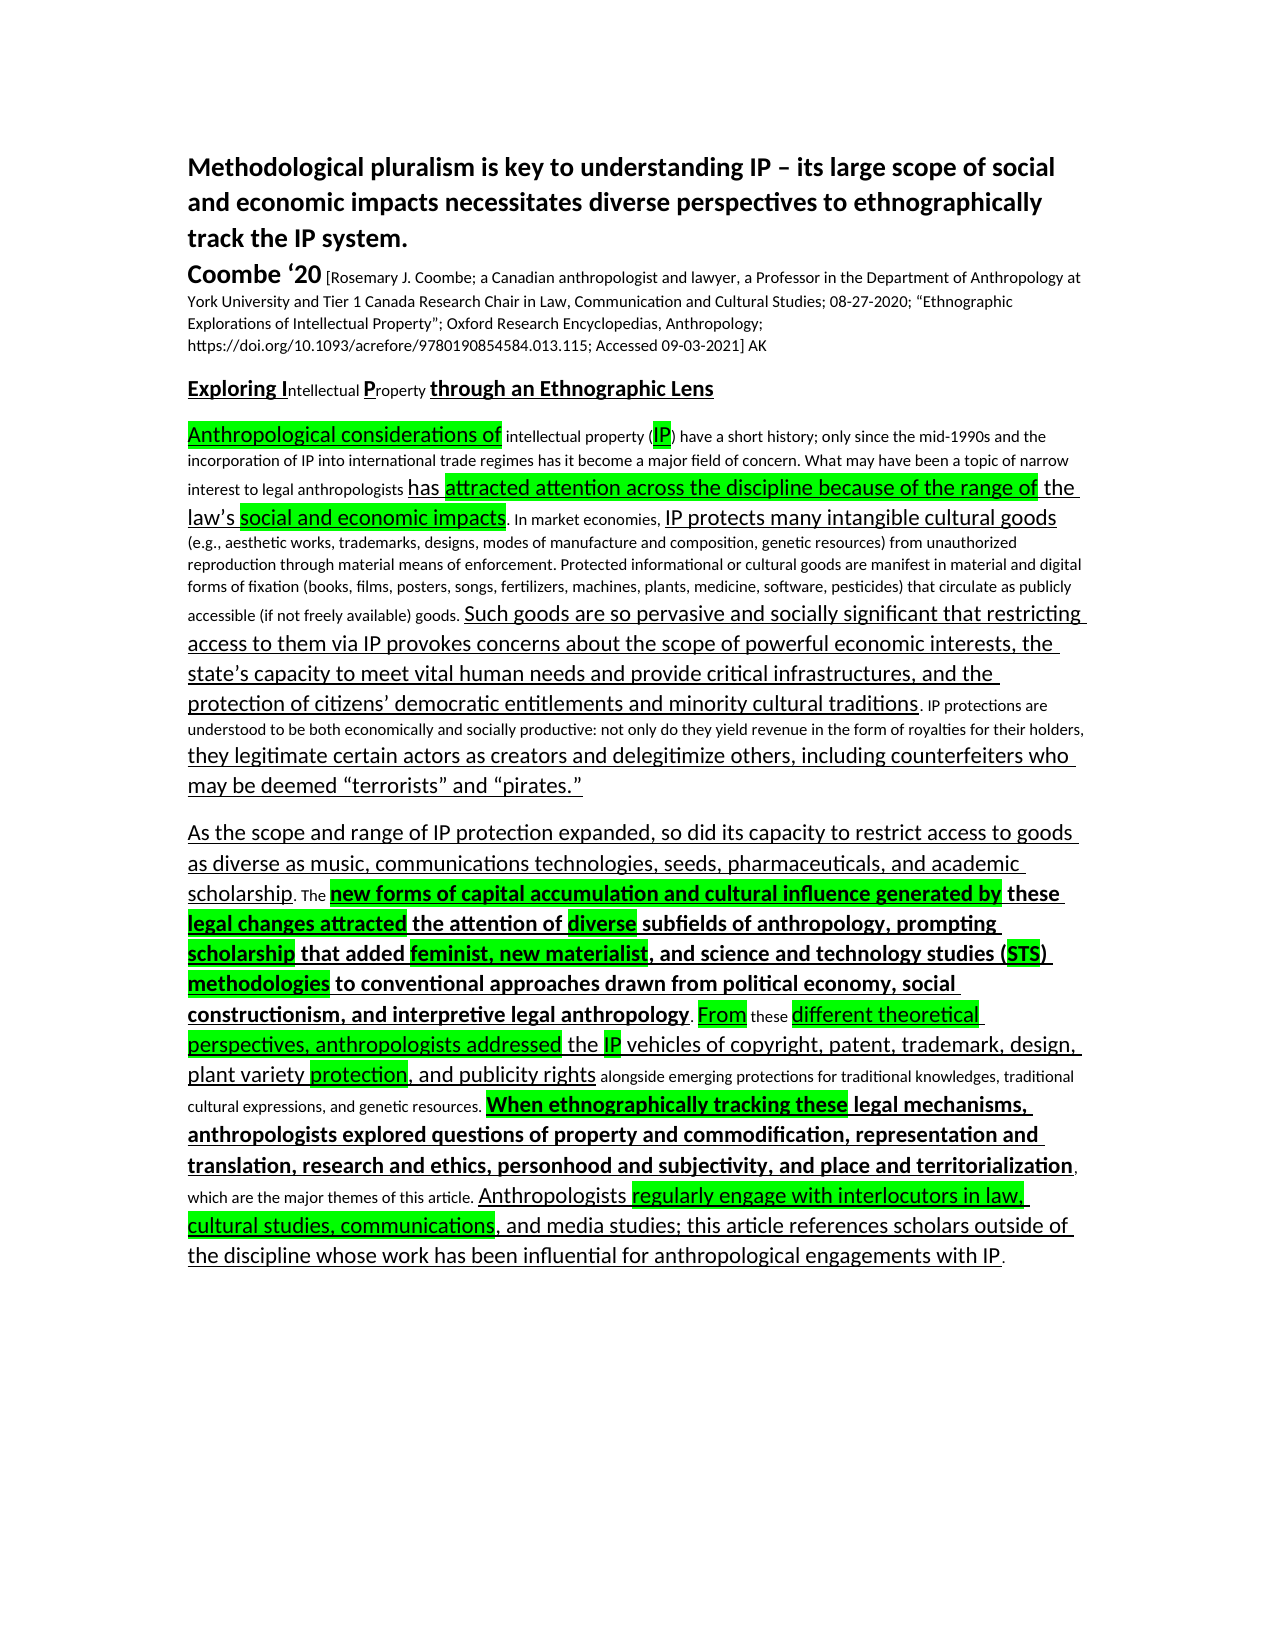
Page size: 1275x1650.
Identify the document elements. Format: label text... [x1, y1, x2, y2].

text Exploring Intellectual Property through an Ethnographic Lens [187, 374, 1087, 402]
text Coombe ‘20 [Rosemary J. Coombe; a Canadian anthropologist and lawyer, a Professor in the Department of Anthropology at York University and Tier 1 Canada Research Chair in Law, Communication and Cultural Studies; 08-27-2020; “Ethnographic Explorations of Intellectual Property”; Oxford Research Encyclopedias, Anthropology; https://doi.org/10.1093/acrefore/9780190854584.013.115; Accessed 09-03-2021] AK [187, 257, 1087, 356]
subtitle Methodological pluralism is key to understanding IP – its large scope of social and economic impacts necessitates diverse perspectives to ethnographically track the IP system. [187, 150, 1087, 254]
text As the scope and range of IP protection expanded, so did its capacity to restrict access to goods as diverse as music, communications technologies, seeds, pharmaceuticals, and academic scholarship. The new forms of capital accumulation and cultural influence generated by these legal changes attracted the attention of diverse subfields of anthropology, prompting scholarship that added feminist, new materialist, and science and technology studies (STS) methodologies to conventional approaches drawn from political economy, social constructionism, and interpretive legal anthropology. From these different theoretical perspectives, anthropologists addressed the IP vehicles of copyright, patent, trademark, design, plant variety protection, and publicity rights alongside emerging protections for traditional knowledges, traditional cultural expressions, and genetic resources. When ethnographically tracking these legal mechanisms, anthropologists explored questions of property and commodification, representation and translation, research and ethics, personhood and subjectivity, and place and territorialization, which are the major themes of this article. Anthropologists regularly engage with interlocutors in law, cultural studies, communications, and media studies; this article references scholars outside of the discipline whose work has been influential for anthropological engagements with IP. [187, 818, 1087, 1269]
text Anthropological considerations of intellectual property (IP) have a short history; only since the mid-1990s and the incorporation of IP into international trade regimes has it become a major field of concern. What may have been a topic of narrow interest to legal anthropologists has attracted attention across the discipline because of the range of the law’s social and economic impacts. In market economies, IP protects many intangible cultural goods (e.g., aesthetic works, trademarks, designs, modes of manufacture and composition, genetic resources) from unauthorized reproduction through material means of enforcement. Protected informational or cultural goods are manifest in material and digital forms of fixation (books, films, posters, songs, fertilizers, machines, plants, medicine, software, pesticides) that circulate as publicly accessible (if not freely available) goods. Such goods are so pervasive and socially significant that restricting access to them via IP provokes concerns about the scope of powerful economic interests, the state’s capacity to meet vital human needs and provide critical infrastructures, and the protection of citizens’ democratic entitlements and minority cultural traditions. IP protections are understood to be both economically and socially productive: not only do they yield revenue in the form of royalties for their holders, they legitimate certain actors as creators and delegitimize others, including counterfeiters who may be deemed “terrorists” and “pirates.” [187, 421, 1087, 800]
